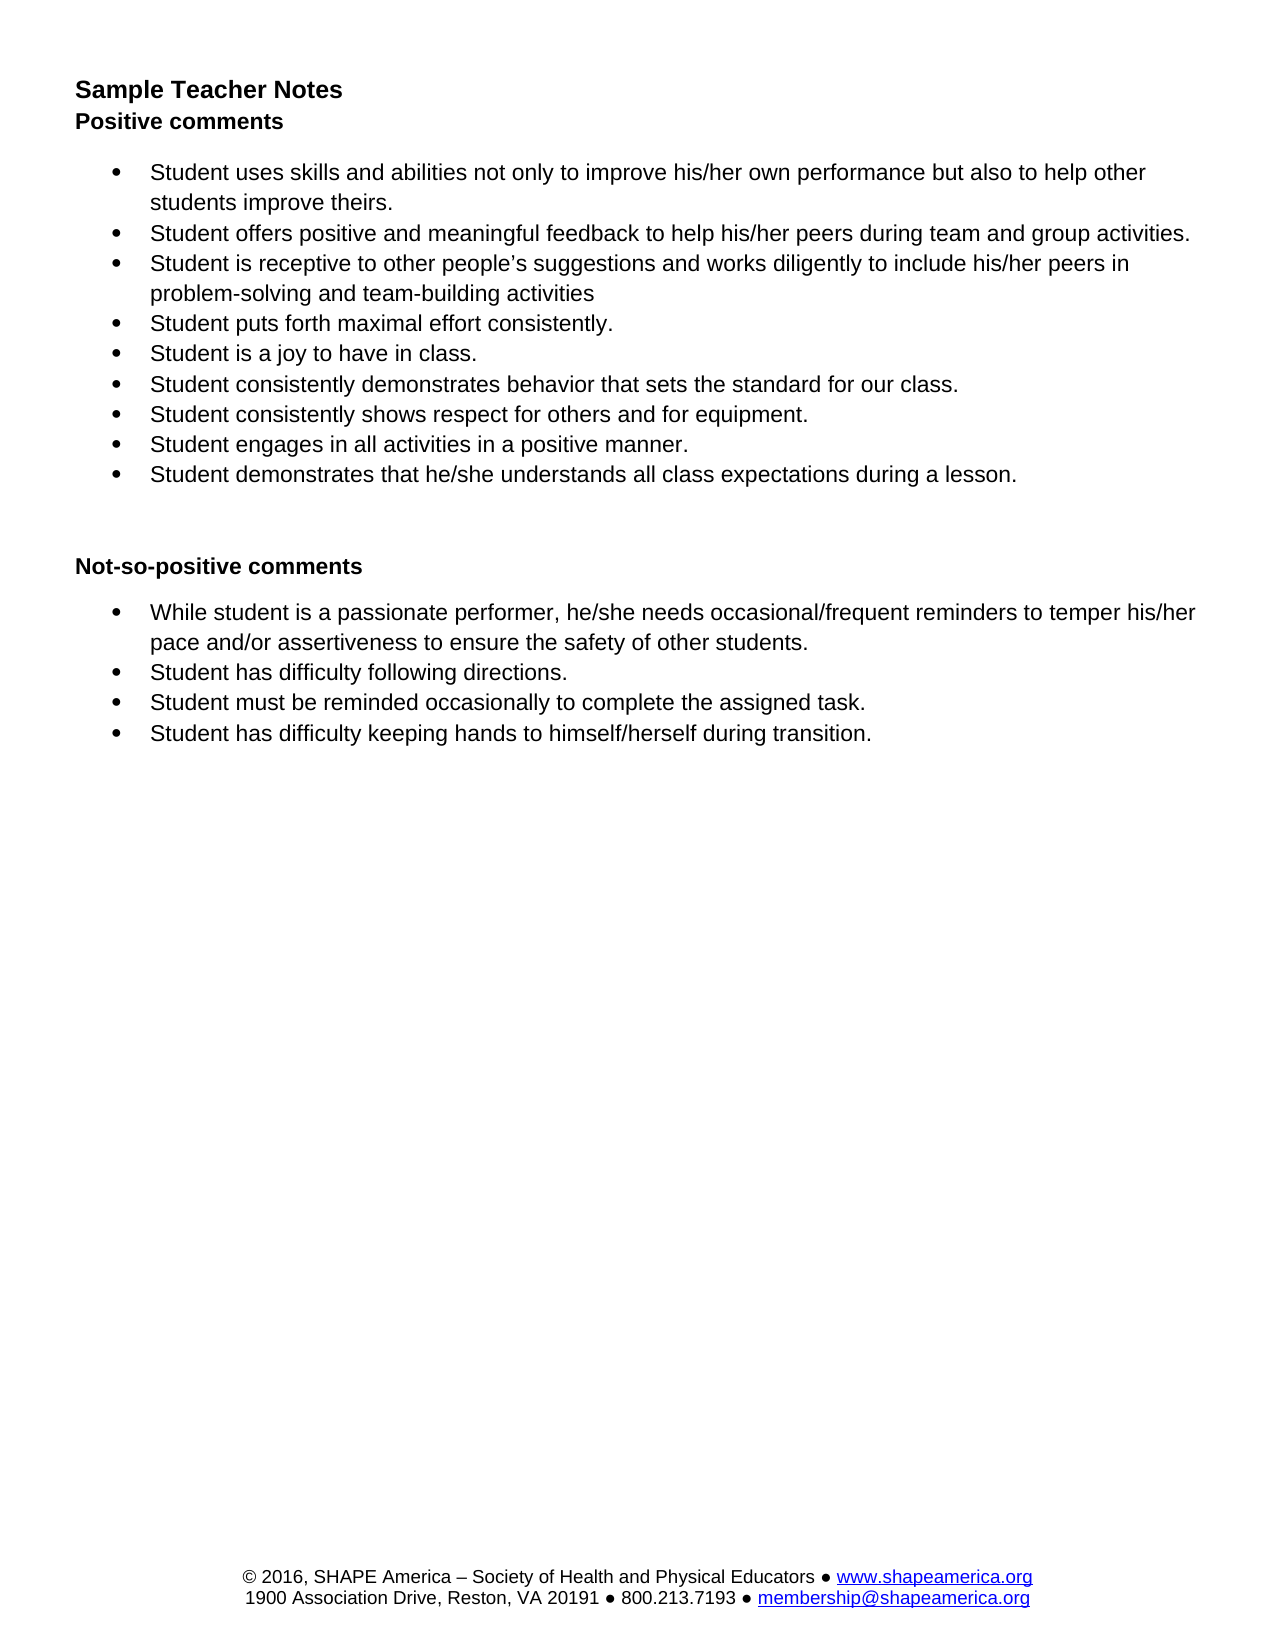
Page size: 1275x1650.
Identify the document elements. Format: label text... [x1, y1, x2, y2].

list Student demonstrates that he/she understands all class expectations during a lesson. [112, 461, 1184, 487]
list Student offers positive and meaningful feedback to help his/her peers during team and group activities. [112, 219, 1200, 246]
text Positive comments [75, 108, 1200, 134]
list Student is a joy to have in class. [112, 340, 1200, 367]
list Student consistently demonstrates behavior that sets the standard for our class. [112, 371, 1184, 397]
list Student puts forth maximal effort consistently. [112, 310, 1200, 336]
list Student has difficulty following directions. [112, 659, 1200, 685]
text Sample Teacher Notes [75, 75, 1200, 104]
list Student engages in all activities in a positive manner. [112, 431, 1184, 457]
list While student is a passionate performer, he/she needs occasional/frequent reminders to temper his/her pace and/or assertiveness to ensure the safety of other students. [112, 599, 1200, 655]
text Not-so-positive comments [75, 553, 1200, 579]
list Student is receptive to other people’s suggestions and works diligently to include his/her peers in problem-solving and team-building activities [112, 250, 1200, 306]
list Student has difficulty keeping hands to himself/herself during transition. [112, 719, 1200, 746]
list Student must be reminded occasionally to complete the assigned task. [112, 689, 1200, 716]
list Student uses skills and abilities not only to improve his/her own performance but also to help other students improve theirs. [112, 159, 1200, 216]
list Student consistently shows respect for others and for equipment. [112, 401, 1184, 427]
